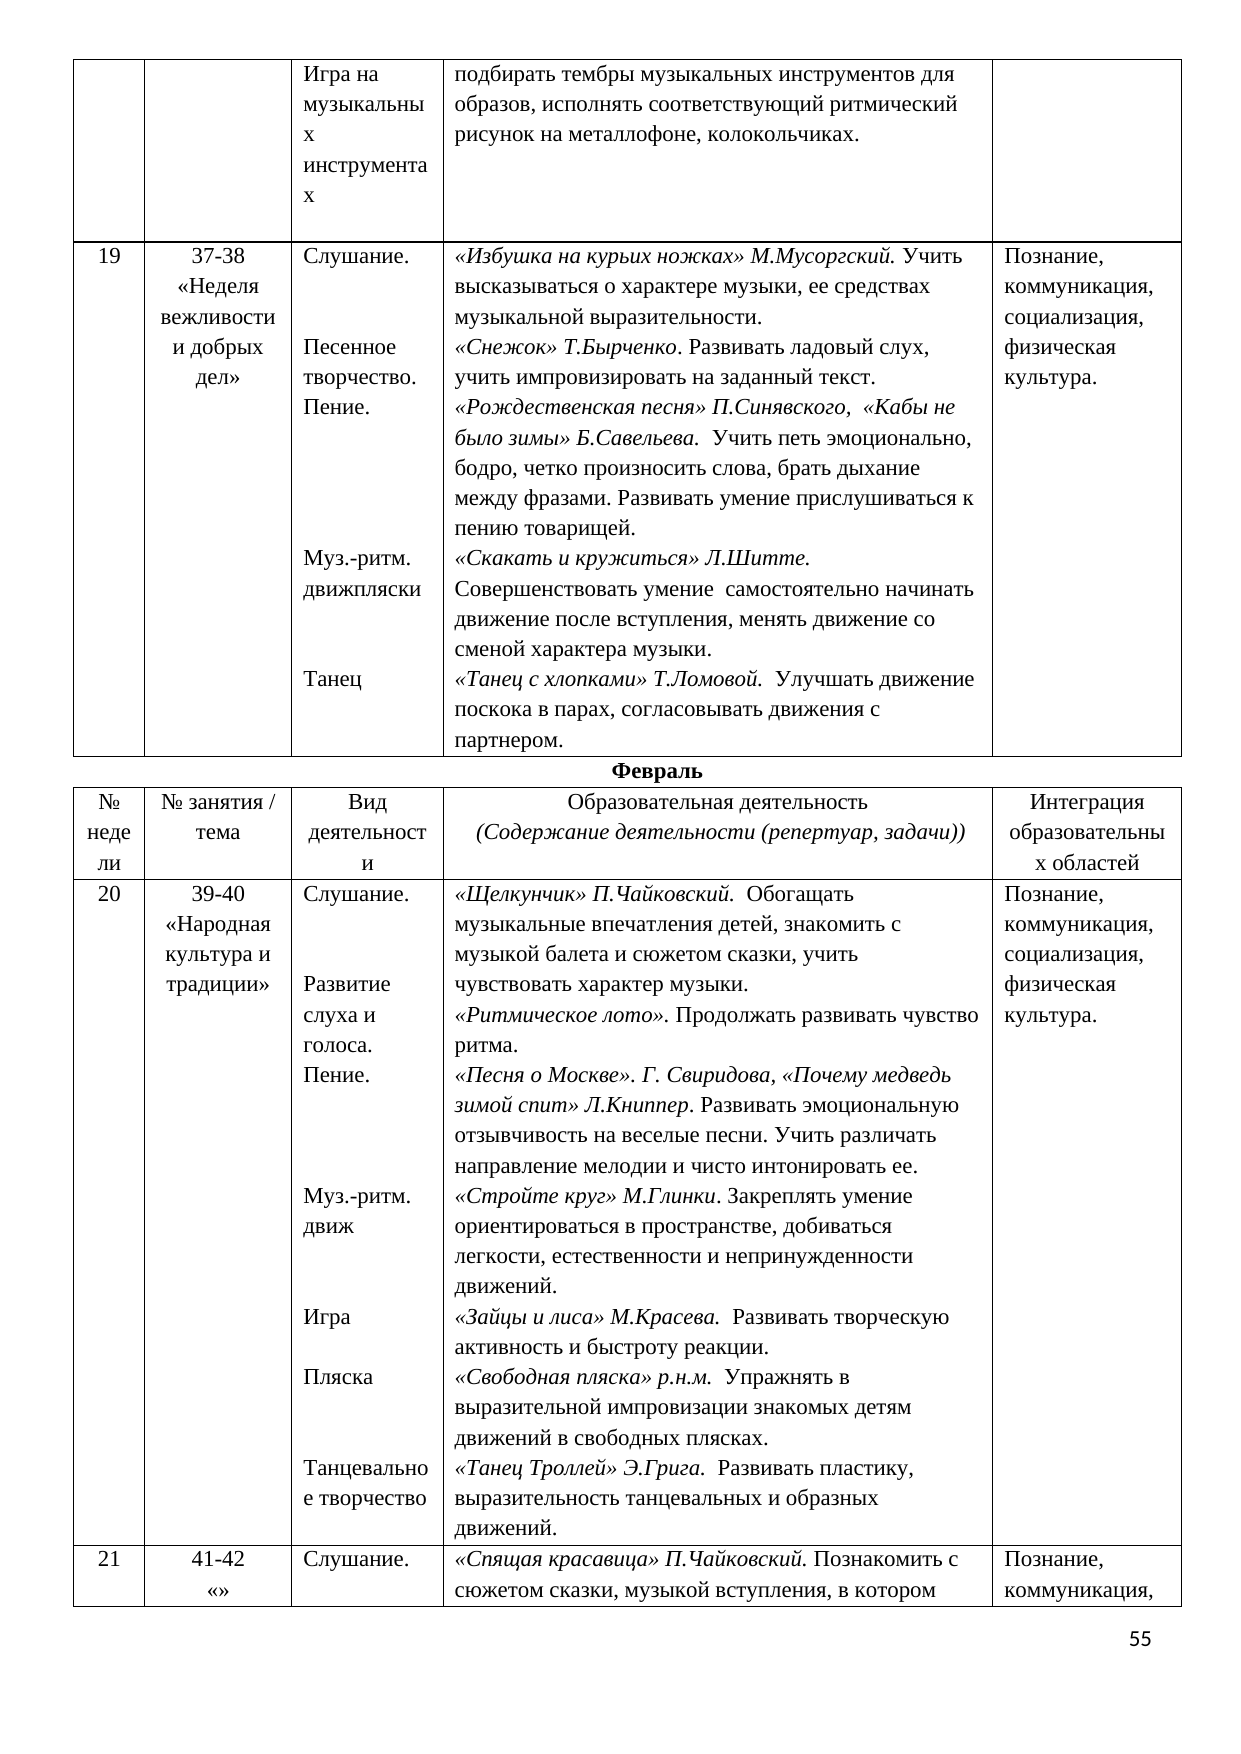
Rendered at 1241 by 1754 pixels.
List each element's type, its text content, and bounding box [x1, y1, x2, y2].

table_cell 18 [74, 60, 144, 241]
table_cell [292, 60, 443, 241]
table_header Интеграция образовательных областей [993, 788, 1181, 879]
table_cell 39-40 «Народная культура и традиции» [145, 880, 291, 1544]
table_cell 21 [74, 1546, 144, 1606]
table_header Вид деятельности [292, 788, 443, 879]
table_cell 20 [74, 880, 144, 1544]
table_header Образовательная деятельность (Содержание деятельности (репертуар, задачи)) [444, 788, 992, 879]
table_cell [444, 1546, 992, 1606]
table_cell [444, 60, 992, 241]
table_cell Слушание. Песенное творчество. Пение. Муз.-ритм. движпляски Танец [292, 243, 443, 756]
table_cell Слушание. Развитие слуха и голоса. Пение. Муз.-ритм. движ Игра Пляска Танцевальное творчество [292, 880, 443, 1544]
table_cell Познание, коммуникация, социализация, физическая культура. [993, 243, 1181, 756]
table_cell Познание, коммуникация, социализация, физическая культура. [993, 880, 1181, 1544]
table_cell «Избушка на курьих ножках» М.Мусоргский. Учить высказываться о характере музыки, ее средствах музыкальной выразительности. «Снежок» Т.Бырченко. Развивать ладовый слух, учить импровизировать на заданный текст. «Рождественская песня» П.Синявского, «Кабы не было зимы» Б.Савельева. Учить петь эмоционально, бодро, четко произносить слова, брать дыхание между фразами. Развивать умение прислушиваться к пению товарищей. «Скакать и кружиться» Л.Шитте. Совершенствовать умение самостоятельно начинать движение после вступления, менять движение со сменой характера музыки. «Танец с хлопками» Т.Ломовой. Улучшать движение поскока в парах, согласовывать движения с партнером. [444, 243, 992, 756]
table_header № занятия / тема [145, 788, 291, 879]
table_cell 19 [74, 243, 144, 756]
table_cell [993, 60, 1181, 241]
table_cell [292, 1546, 443, 1606]
table_cell 41-42 «» [145, 1546, 291, 1606]
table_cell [145, 60, 291, 241]
table_header № недели [74, 788, 144, 879]
text Февраль [162, 757, 1152, 783]
table_cell 37-38 «Неделя вежливости и добрых дел» [145, 243, 291, 756]
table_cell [993, 1546, 1181, 1606]
table_cell «Щелкунчик» П.Чайковский. Обогащать музыкальные впечатления детей, знакомить с музыкой балета и сюжетом сказки, учить чувствовать характер музыки. «Ритмическое лото». Продолжать развивать чувство ритма. «Песня о Москве». Г. Свиридова, «Почему медведь зимой спит» Л.Книппер. Развивать эмоциональную отзывчивость на веселые песни. Учить различать направление мелодии и чисто интонировать ее. «Стройте круг» М.Глинки. Закреплять умение ориентироваться в пространстве, добиваться легкости, естественности и непринужденности движений. «Зайцы и лиса» М.Красева. Развивать творческую активность и быстроту реакции. «Свободная пляска» р.н.м. Упражнять в выразительной импровизации знакомых детям движений в свободных плясках. «Танец Троллей» Э.Грига. Развивать пластику, выразительность танцевальных и образных движений. [444, 880, 992, 1544]
